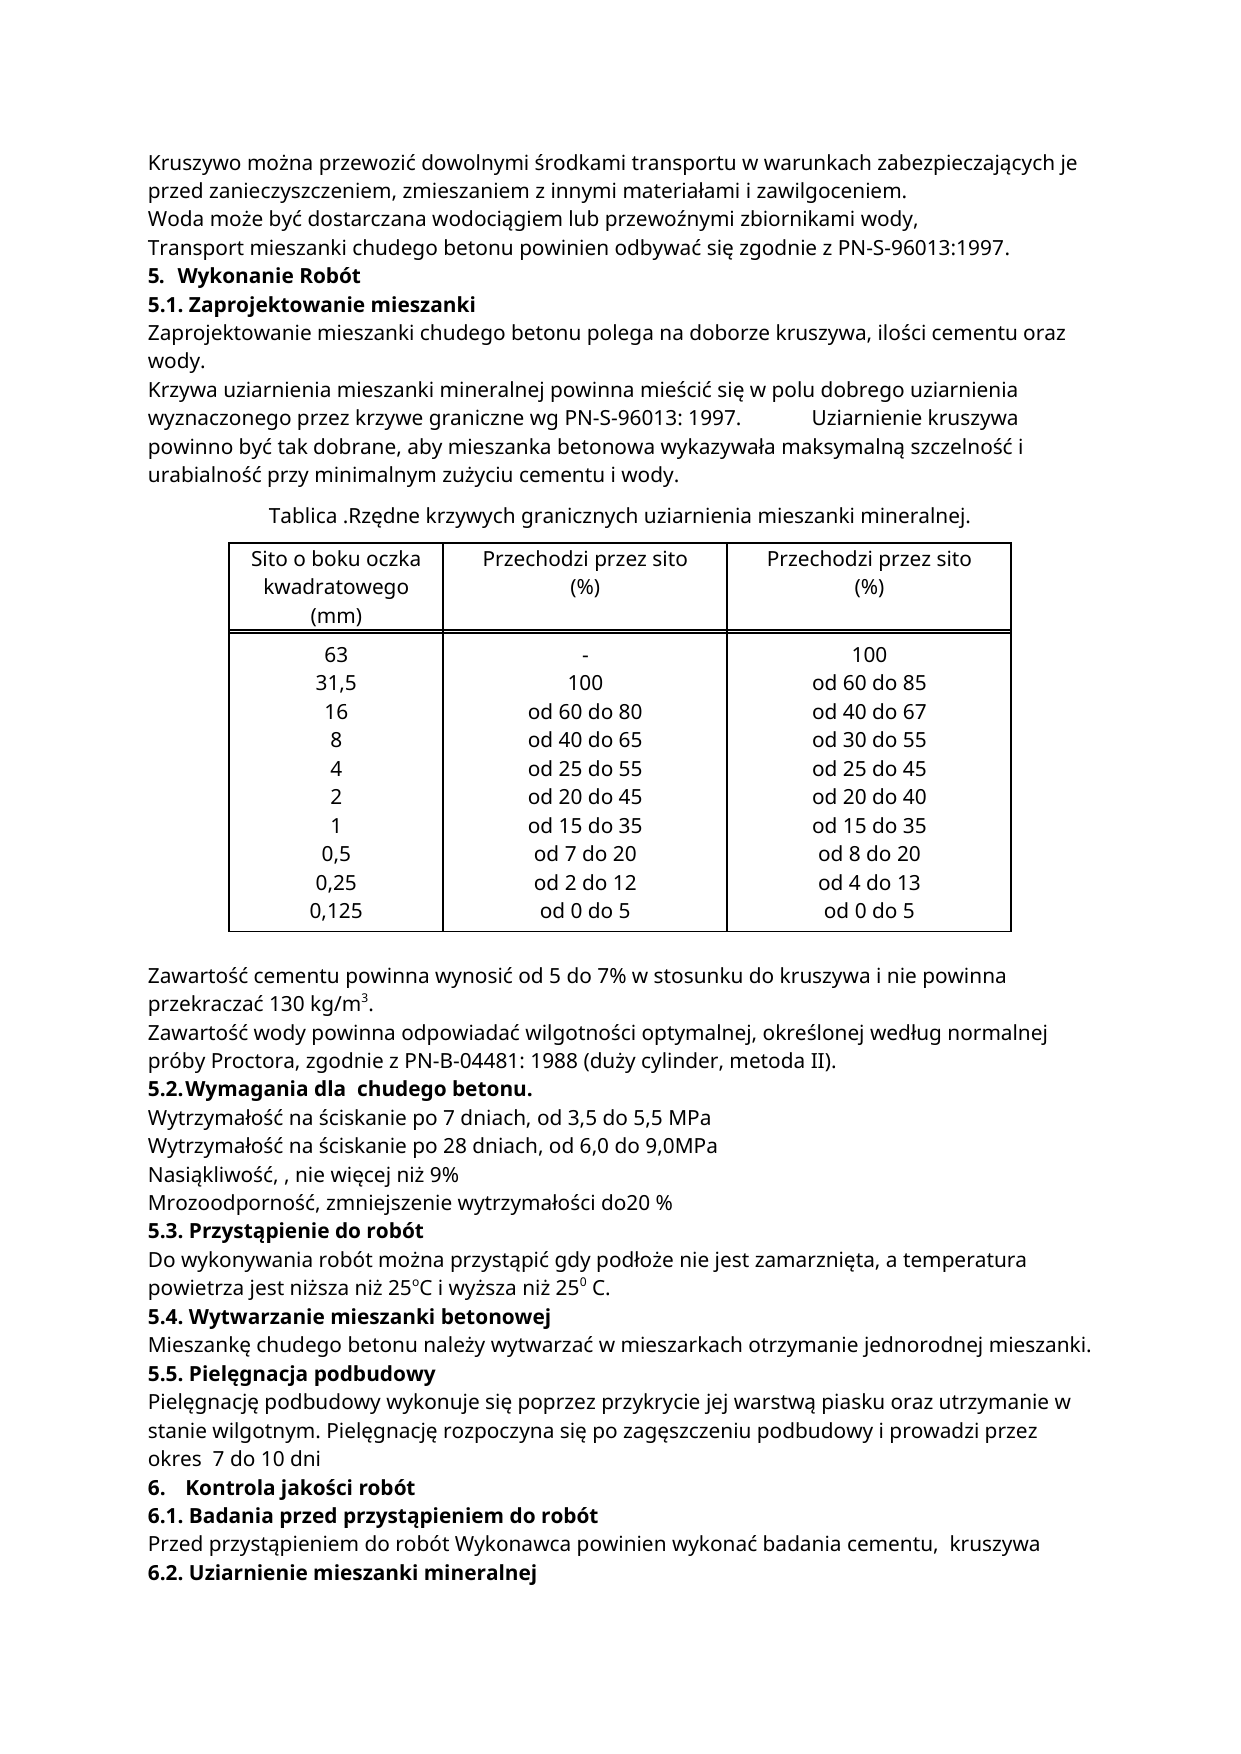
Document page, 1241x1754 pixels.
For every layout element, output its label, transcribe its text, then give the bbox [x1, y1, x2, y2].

list Kruszywo można przewozić dowolnymi środkami transportu w warunkach zabezpieczających je przed zanieczyszczeniem, zmieszaniem z innymi materiałami i zawilgoceniem. [148, 148, 1094, 204]
text Zaprojektowanie mieszanki chudego betonu polega na doborze kruszywa, ilości cementu oraz wody. [148, 318, 1093, 375]
text 5.1. Zaprojektowanie mieszanki [148, 290, 1093, 318]
list Mrozoodporność, zmniejszenie wytrzymałości do20 % [148, 1188, 1093, 1217]
list Kontrola jakości robót [148, 1473, 1093, 1501]
list Zawartość cementu powinna wynosić od 5 do 7% w stosunku do kruszywa i nie powinna przekraczać 130 kg/m3. [148, 961, 1093, 1018]
subtitle Wymagania dla chudego betonu. [148, 1074, 1093, 1103]
table_header Przechodzi przez sito (%) [444, 544, 726, 629]
table_header Sito o boku oczka kwadratowego (mm) [230, 544, 442, 629]
text Transport mieszanki chudego betonu powinien odbywać się zgodnie z PN-S-96013:1997. [148, 233, 1093, 261]
subtitle 5.4. Wytwarzanie mieszanki betonowej [148, 1302, 1093, 1330]
text Przed przystąpieniem do robót Wykonawca powinien wykonać badania cementu, kruszywa [148, 1529, 1093, 1558]
list Woda może być dostarczana wodociągiem lub przewoźnymi zbiornikami wody, [148, 204, 1094, 233]
text Pielęgnację podbudowy wykonuje się poprzez przykrycie jej warstwą piasku oraz utrzymanie w stanie wilgotnym. Pielęgnację rozpoczyna się po zagęszczeniu podbudowy i prowadzi przez okres 7 do 10 dni [148, 1387, 1093, 1473]
table_cell 63 31,5 16 8 4 2 1 0,5 0,25 0,125 [230, 634, 442, 931]
table_cell - 100 od 60 do 80 od 40 do 65 od 25 do 55 od 20 do 45 od 15 do 35 od 7 do 20 od 2 do 12 od 0 do 5 [444, 634, 726, 931]
text Krzywa uziarnienia mieszanki mineralnej powinna mieścić się w polu dobrego uziarnienia wyznaczonego przez krzywe graniczne wg PN-S-96013: 1997. Uziarnienie kruszywa powinno być tak dobrane, aby mieszanka betonowa wykazywała maksymalną szczelność i urabialność przy minimalnym zużyciu cementu i wody. [148, 375, 1093, 489]
list 5.3. Przystąpienie do robót [148, 1217, 1093, 1245]
table_header Przechodzi przez sito (%) [728, 544, 1010, 629]
list Zawartość wody powinna odpowiadać wilgotności optymalnej, określonej według normalnej próby Proctora, zgodnie z PN-B-04481: 1988 (duży cylinder, metoda II). [148, 1018, 1093, 1074]
list Wytrzymałość na ściskanie po 28 dniach, od 6,0 do 9,0MPa [148, 1131, 1093, 1160]
list 6.2. Uziarnienie mieszanki mineralnej [148, 1558, 1093, 1586]
text 5. Wykonanie Robót [148, 261, 1093, 290]
subtitle 5.5. Pielęgnacja podbudowy [148, 1359, 1093, 1387]
text Mieszankę chudego betonu należy wytwarzać w mieszarkach otrzymanie jednorodnej mieszanki. [148, 1330, 1093, 1359]
text Do wykonywania robót można przystąpić gdy podłoże nie jest zamarznięta, a temperatura powietrza jest niższa niż 25oC i wyższa niż 250 C. [148, 1245, 1093, 1302]
table_cell 100 od 60 do 85 od 40 do 67 od 30 do 55 od 25 do 45 od 20 do 40 od 15 do 35 od 8 do 20 od 4 do 13 od 0 do 5 [728, 634, 1010, 931]
list Wytrzymałość na ściskanie po 7 dniach, od 3,5 do 5,5 MPa [148, 1103, 1093, 1131]
list Tablica .Rzędne krzywych granicznych uziarnienia mieszanki mineralnej. [148, 501, 1093, 530]
subtitle 6.1. Badania przed przystąpieniem do robót [148, 1501, 1093, 1529]
list Nasiąkliwość, , nie więcej niż 9% [148, 1160, 1093, 1188]
